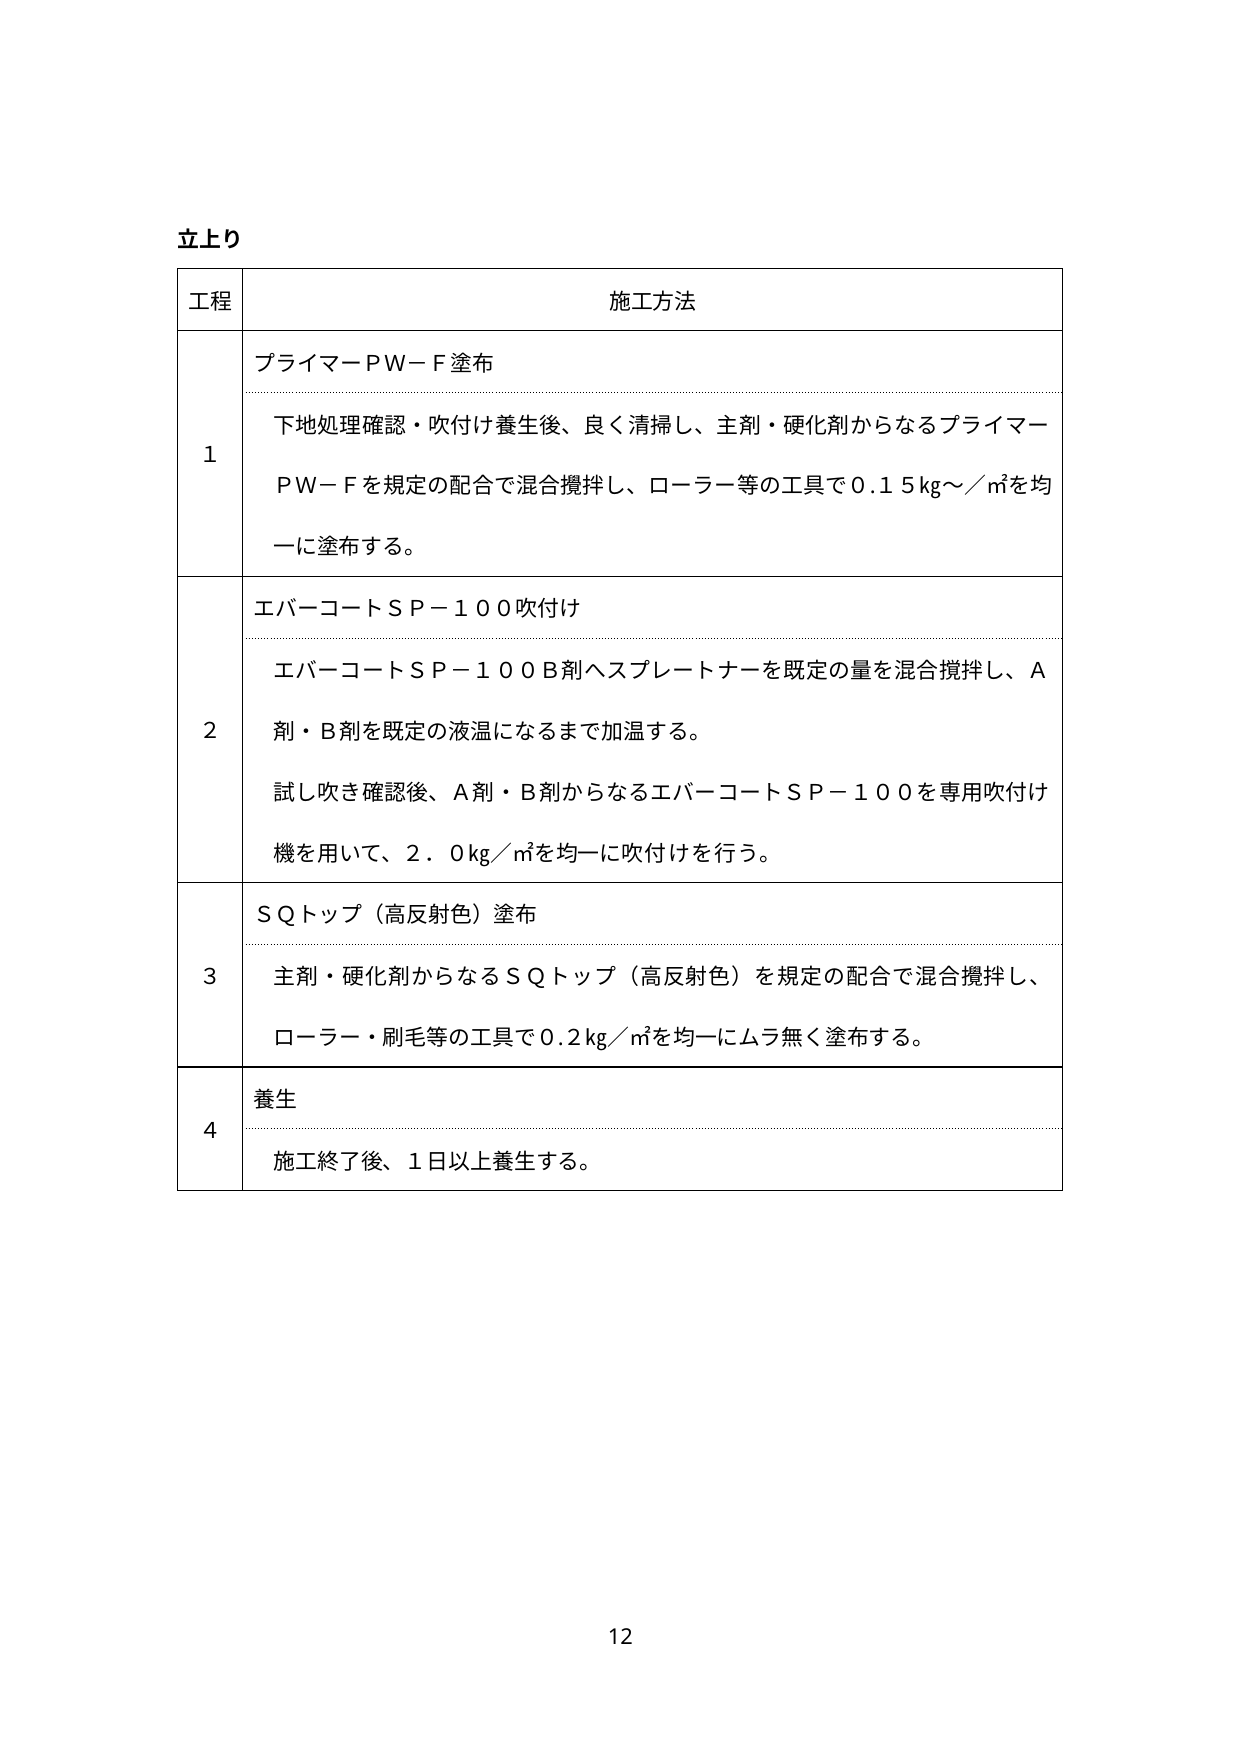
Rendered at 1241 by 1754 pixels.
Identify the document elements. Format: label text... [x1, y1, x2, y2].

table_cell エバーコートＳＰ－１００Ｂ剤へスプレートナーを既定の量を混合撹拌し、Ａ剤・Ｂ剤を既定の液温になるまで加温する。 試し吹き確認後、Ａ剤・Ｂ剤からなるエバーコートＳＰ－１００を専用吹付け機を用いて、２．０㎏／㎡を均一に吹付けを行う。 [243, 638, 1062, 882]
table_cell エバーコートＳＰ－１００吹付け [243, 577, 1062, 637]
table_cell ＳＱトップ（高反射色）塗布 [243, 883, 1062, 944]
table_cell 養生 [243, 1068, 1062, 1128]
table_cell 主剤・硬化剤からなるＳＱトップ（高反射色）を規定の配合で混合攪拌し、ローラー・刷毛等の工具で０.２㎏／㎡を均一にムラ無く塗布する。 [243, 944, 1062, 1066]
table_cell 下地処理確認・吹付け養生後、良く清掃し、主剤・硬化剤からなるプライマーＰＷ－Ｆを規定の配合で混合攪拌し、ローラー等の工具で０.１５㎏～／㎡を均一に塗布する。 [243, 392, 1062, 576]
table_cell 施工終了後、１日以上養生する。 [243, 1128, 1062, 1190]
table_header 施工方法 [243, 269, 1062, 330]
table_cell ４ [178, 1068, 242, 1190]
text 立上り [177, 207, 1063, 268]
table_cell １ [178, 331, 242, 576]
table_cell プライマーＰＷ－Ｆ塗布 [243, 331, 1062, 392]
table_cell ３ [178, 883, 242, 1066]
table_header 工程 [178, 269, 242, 330]
table_cell ２ [178, 577, 242, 882]
